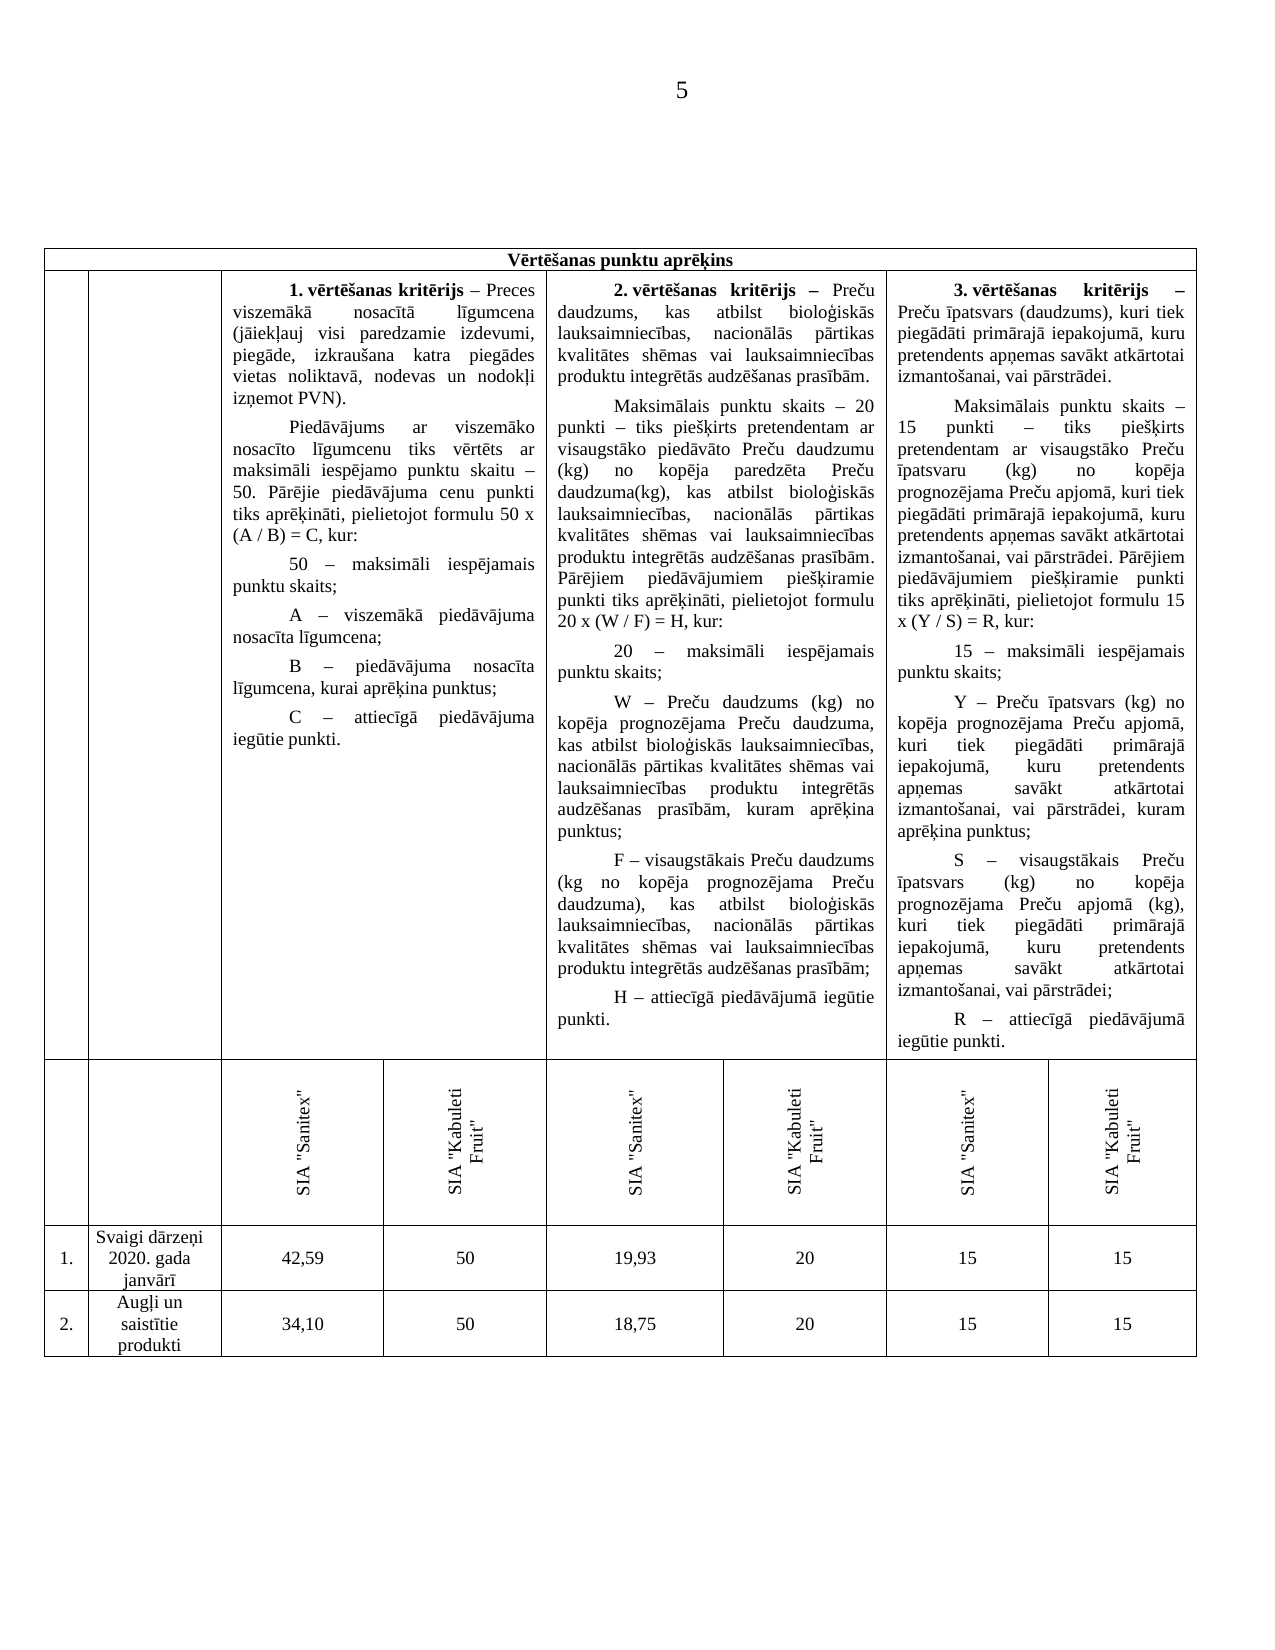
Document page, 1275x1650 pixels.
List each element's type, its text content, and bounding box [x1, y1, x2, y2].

table_header Vērtēšanas punktu aprēķins [45, 249, 1196, 270]
table_cell 42,59 [222, 1226, 383, 1290]
table_cell SIA "Kabuleti Fruit" [384, 1060, 546, 1224]
table_cell 1. vērtēšanas kritērijs – Preces viszemākā nosacītā līgumcena (jāiekļauj visi paredzamie izdevumi, piegāde, izkraušana katra piegādes vietas noliktavā, nodevas un nodokļi izņemot PVN). Piedāvājums ar viszemāko nosacīto līgumcenu tiks vērtēts ar maksimāli iespējamo punktu skaitu – 50. Pārējie piedāvājuma cenu punkti tiks aprēķināti, pielietojot formulu 50 x (A / B) = C, kur: 50 – maksimāli iespējamais punktu skaits; A – viszemākā piedāvājuma nosacīta līgumcena; B – piedāvājuma nosacīta līgumcena, kurai aprēķina punktus; C – attiecīgā piedāvājuma iegūtie punkti. [222, 271, 546, 1059]
table_cell 19,93 [547, 1226, 723, 1290]
table_cell 34,10 [222, 1291, 383, 1356]
table_cell SIA "Kabuleti Fruit" [1049, 1060, 1196, 1224]
table_cell 15 [887, 1291, 1048, 1356]
table_cell 15 [1049, 1226, 1196, 1290]
table_cell 18,75 [547, 1291, 723, 1356]
table_cell [89, 271, 221, 1059]
table_cell SIA "Sanitex" [222, 1060, 383, 1224]
table_cell Augļi un saistītie produkti [89, 1291, 221, 1356]
table_cell [89, 1060, 221, 1224]
table_cell 20 [724, 1226, 886, 1290]
table_cell SIA "Sanitex" [547, 1060, 723, 1224]
table_cell 1. [45, 1226, 88, 1290]
table_cell 2. [45, 1291, 88, 1356]
table_cell 15 [1049, 1291, 1196, 1356]
table_cell 50 [384, 1226, 546, 1290]
table_cell 2. vērtēšanas kritērijs – Preču daudzums, kas atbilst bioloģiskās lauksaimniecības, nacionālās pārtikas kvalitātes shēmas vai lauksaimniecības produktu integrētās audzēšanas prasībām. Maksimālais punktu skaits – 20 punkti – tiks piešķirts pretendentam ar visaugstāko piedāvāto Preču daudzumu (kg) no kopēja paredzēta Preču daudzuma(kg), kas atbilst bioloģiskās lauksaimniecības, nacionālās pārtikas kvalitātes shēmas vai lauksaimniecības produktu integrētās audzēšanas prasībām. Pārējiem piedāvājumiem piešķiramie punkti tiks aprēķināti, pielietojot formulu 20 x (W / F) = H, kur: 20 – maksimāli iespējamais punktu skaits; W – Preču daudzums (kg) no kopēja prognozējama Preču daudzuma, kas atbilst bioloģiskās lauksaimniecības, nacionālās pārtikas kvalitātes shēmas vai lauksaimniecības produktu integrētās audzēšanas prasībām, kuram aprēķina punktus; F – visaugstākais Preču daudzums (kg no kopēja prognozējama Preču daudzuma), kas atbilst bioloģiskās lauksaimniecības, nacionālās pārtikas kvalitātes shēmas vai lauksaimniecības produktu integrētās audzēšanas prasībām; H – attiecīgā piedāvājumā iegūtie punkti. [547, 271, 886, 1059]
table_cell 15 [887, 1226, 1048, 1290]
table_cell 20 [724, 1291, 886, 1356]
table_cell Svaigi dārzeņi 2020. gada janvārī [89, 1226, 221, 1290]
table_cell 50 [384, 1291, 546, 1356]
table_cell [45, 1060, 88, 1224]
table_cell 3. vērtēšanas kritērijs – Preču īpatsvars (daudzums), kuri tiek piegādāti primārajā iepakojumā, kuru pretendents apņemas savākt atkārtotai izmantošanai, vai pārstrādei. Maksimālais punktu skaits – 15 punkti – tiks piešķirts pretendentam ar visaugstāko Preču īpatsvaru (kg) no kopēja prognozējama Preču apjomā, kuri tiek piegādāti primārajā iepakojumā, kuru pretendents apņemas savākt atkārtotai izmantošanai, vai pārstrādei. Pārējiem piedāvājumiem piešķiramie punkti tiks aprēķināti, pielietojot formulu 15 x (Y / S) = R, kur: 15 – maksimāli iespējamais punktu skaits; Y – Preču īpatsvars (kg) no kopēja prognozējama Preču apjomā, kuri tiek piegādāti primārajā iepakojumā, kuru pretendents apņemas savākt atkārtotai izmantošanai, vai pārstrādei, kuram aprēķina punktus; S – visaugstākais Preču īpatsvars (kg) no kopēja prognozējama Preču apjomā (kg), kuri tiek piegādāti primārajā iepakojumā, kuru pretendents apņemas savākt atkārtotai izmantošanai, vai pārstrādei; R – attiecīgā piedāvājumā iegūtie punkti. [887, 271, 1196, 1059]
table_cell SIA "Kabuleti Fruit" [724, 1060, 886, 1224]
table_cell SIA "Sanitex" [887, 1060, 1048, 1224]
table_cell [45, 271, 88, 1059]
